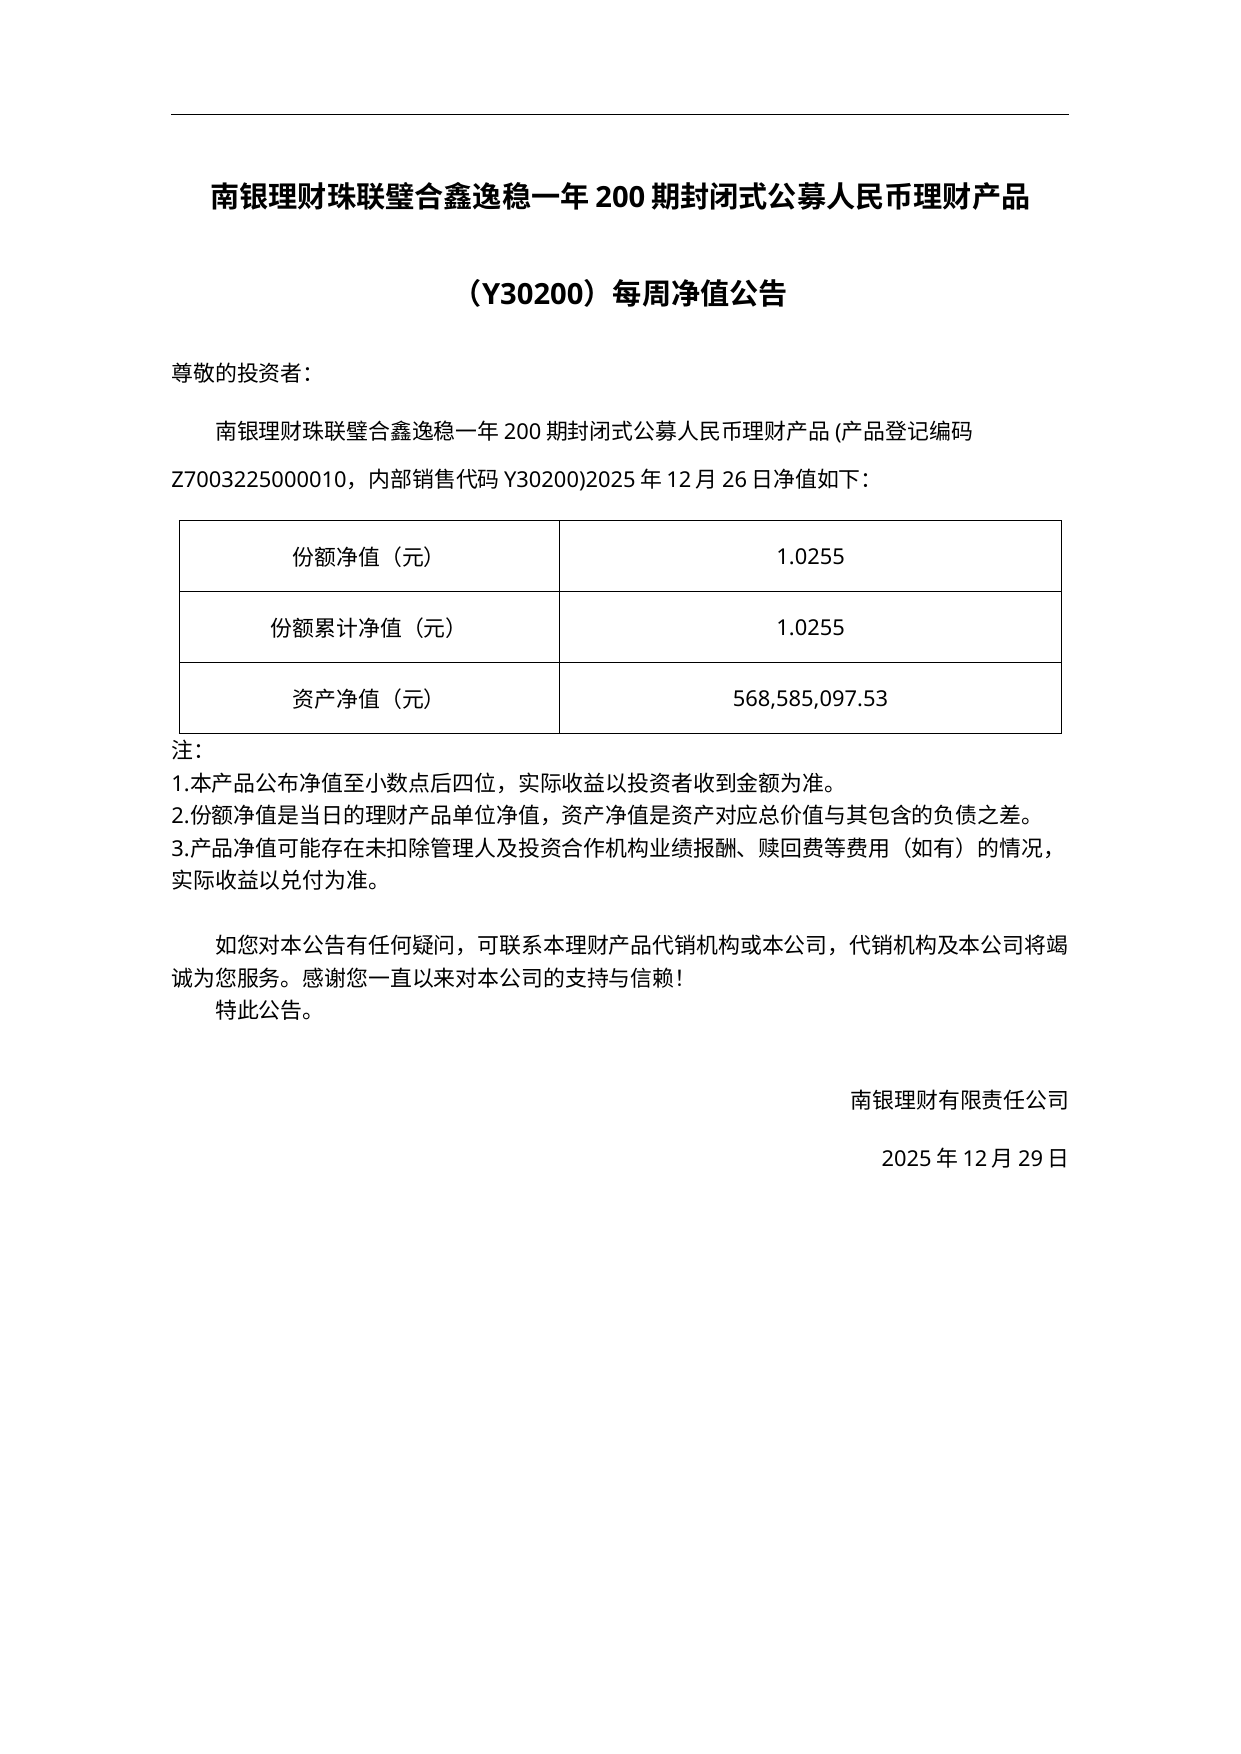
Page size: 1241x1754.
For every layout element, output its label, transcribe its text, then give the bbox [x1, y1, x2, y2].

table_cell 1.0255 [560, 592, 1061, 662]
text 尊敬的投资者： [171, 355, 1069, 388]
table_header 份额净值（元） [180, 521, 559, 591]
table_cell 资产净值（元） [180, 663, 559, 733]
table_cell 568,585,097.53 [560, 663, 1061, 733]
text 1.本产品公布净值至小数点后四位，实际收益以投资者收到金额为准。 [171, 765, 1069, 798]
table_header 1.0255 [560, 521, 1061, 591]
text 注： [171, 733, 1069, 765]
text 2025年12月29日 [171, 1140, 1069, 1173]
text 2.份额净值是当日的理财产品单位净值，资产净值是资产对应总价值与其包含的负债之差。 [171, 798, 1069, 830]
text 如您对本公告有任何疑问，可联系本理财产品代销机构或本公司，代销机构及本公司将竭诚为您服务。感谢您一直以来对本公司的支持与信赖！ [171, 928, 1069, 993]
text 南银理财珠联璧合鑫逸稳一年200期封闭式公募人民币理财产品 (产品登记编码Z7003225000010，内部销售代码Y30200)2025年12月26日净值如下： [171, 413, 1069, 494]
table_cell 份额累计净值（元） [180, 592, 559, 662]
text 特此公告。 [171, 993, 1069, 1025]
text 南银理财珠联璧合鑫逸稳一年200期封闭式公募人民币理财产品（Y30200）每周净值公告 [171, 162, 1069, 324]
text 3.产品净值可能存在未扣除管理人及投资合作机构业绩报酬、赎回费等费用（如有）的情况，实际收益以兑付为准。 [171, 830, 1069, 895]
text 南银理财有限责任公司 [171, 1082, 1069, 1115]
